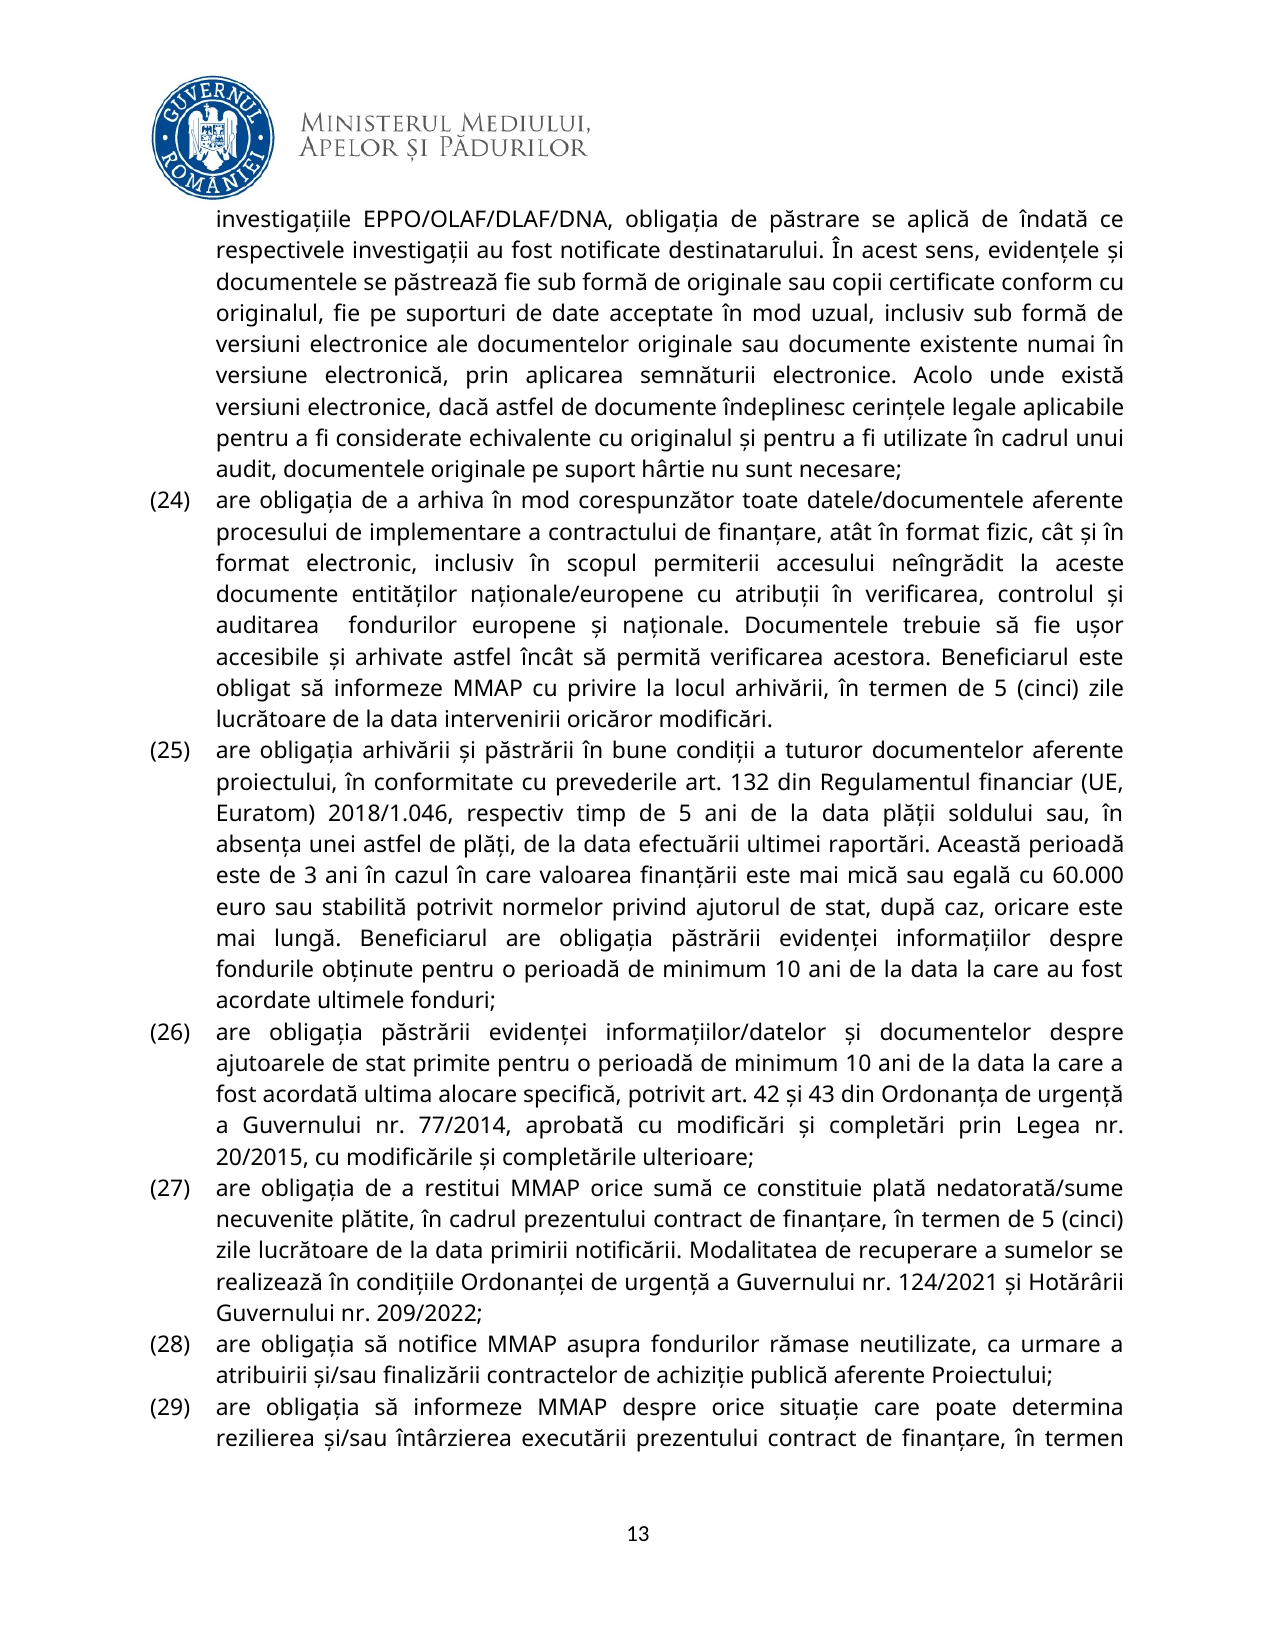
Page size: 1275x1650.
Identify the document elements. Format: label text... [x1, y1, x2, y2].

list are obligația să notifice MMAP asupra fondurilor rămase neutilizate, ca urmare a atribuirii și/sau finalizării contractelor de achiziție publică aferente Proiectului; [150, 1328, 1125, 1391]
picture [148, 75, 593, 204]
list are obligația arhivării și păstrării în bune condiții a tuturor documentelor aferente proiectului, în conformitate cu prevederile art. 132 din Regulamentul financiar (UE, Euratom) 2018/1.046, respectiv timp de 5 ani de la data plății soldului sau, în absența unei astfel de plăți, de la data efectuării ultimei raportări. Această perioadă este de 3 ani în cazul în care valoarea finanțării este mai mică sau egală cu 60.000 euro sau stabilită potrivit normelor privind ajutorul de stat, după caz, oricare este mai lungă. Beneficiarul are obligația păstrării evidenței informațiilor despre fondurile obținute pentru o perioadă de minimum 10 ani de la data la care au fost acordate ultimele fonduri; [150, 734, 1125, 1016]
list are obligația păstrării evidenței informațiilor/datelor și documentelor despre ajutoarele de stat primite pentru o perioadă de minimum 10 ani de la data la care a fost acordată ultima alocare specifică, potrivit art. 42 și 43 din Ordonanța de urgență a Guvernului nr. 77/2014, aprobată cu modificări și completări prin Legea nr. 20/2015, cu modificările și completările ulterioare; [150, 1016, 1125, 1172]
list are obligația de a restitui MMAP orice sumă ce constituie plată nedatorată/sume necuvenite plătite, în cadrul prezentului contract de finanțare, în termen de 5 (cinci) zile lucrătoare de la data primirii notificării. Modalitatea de recuperare a sumelor se realizează în condițiile Ordonanței de urgență a Guvernului nr. 124/2021 și Hotărârii Guvernului nr. 209/2022; [150, 1172, 1125, 1328]
list are obligația de a arhiva în mod corespunzător toate datele/documentele aferente procesului de implementare a contractului de finanțare, atât în format fizic, cât și în format electronic, inclusiv în scopul permiterii accesului neîngrădit la aceste documente entităților naționale/europene cu atribuții în verificarea, controlul și auditarea fondurilor europene și naționale. Documentele trebuie să fie ușor accesibile și arhivate astfel încât să permită verificarea acestora. Beneficiarul este obligat să informeze MMAP cu privire la locul arhivării, în termen de 5 (cinci) zile lucrătoare de la data intervenirii oricăror modificări. [150, 484, 1125, 734]
